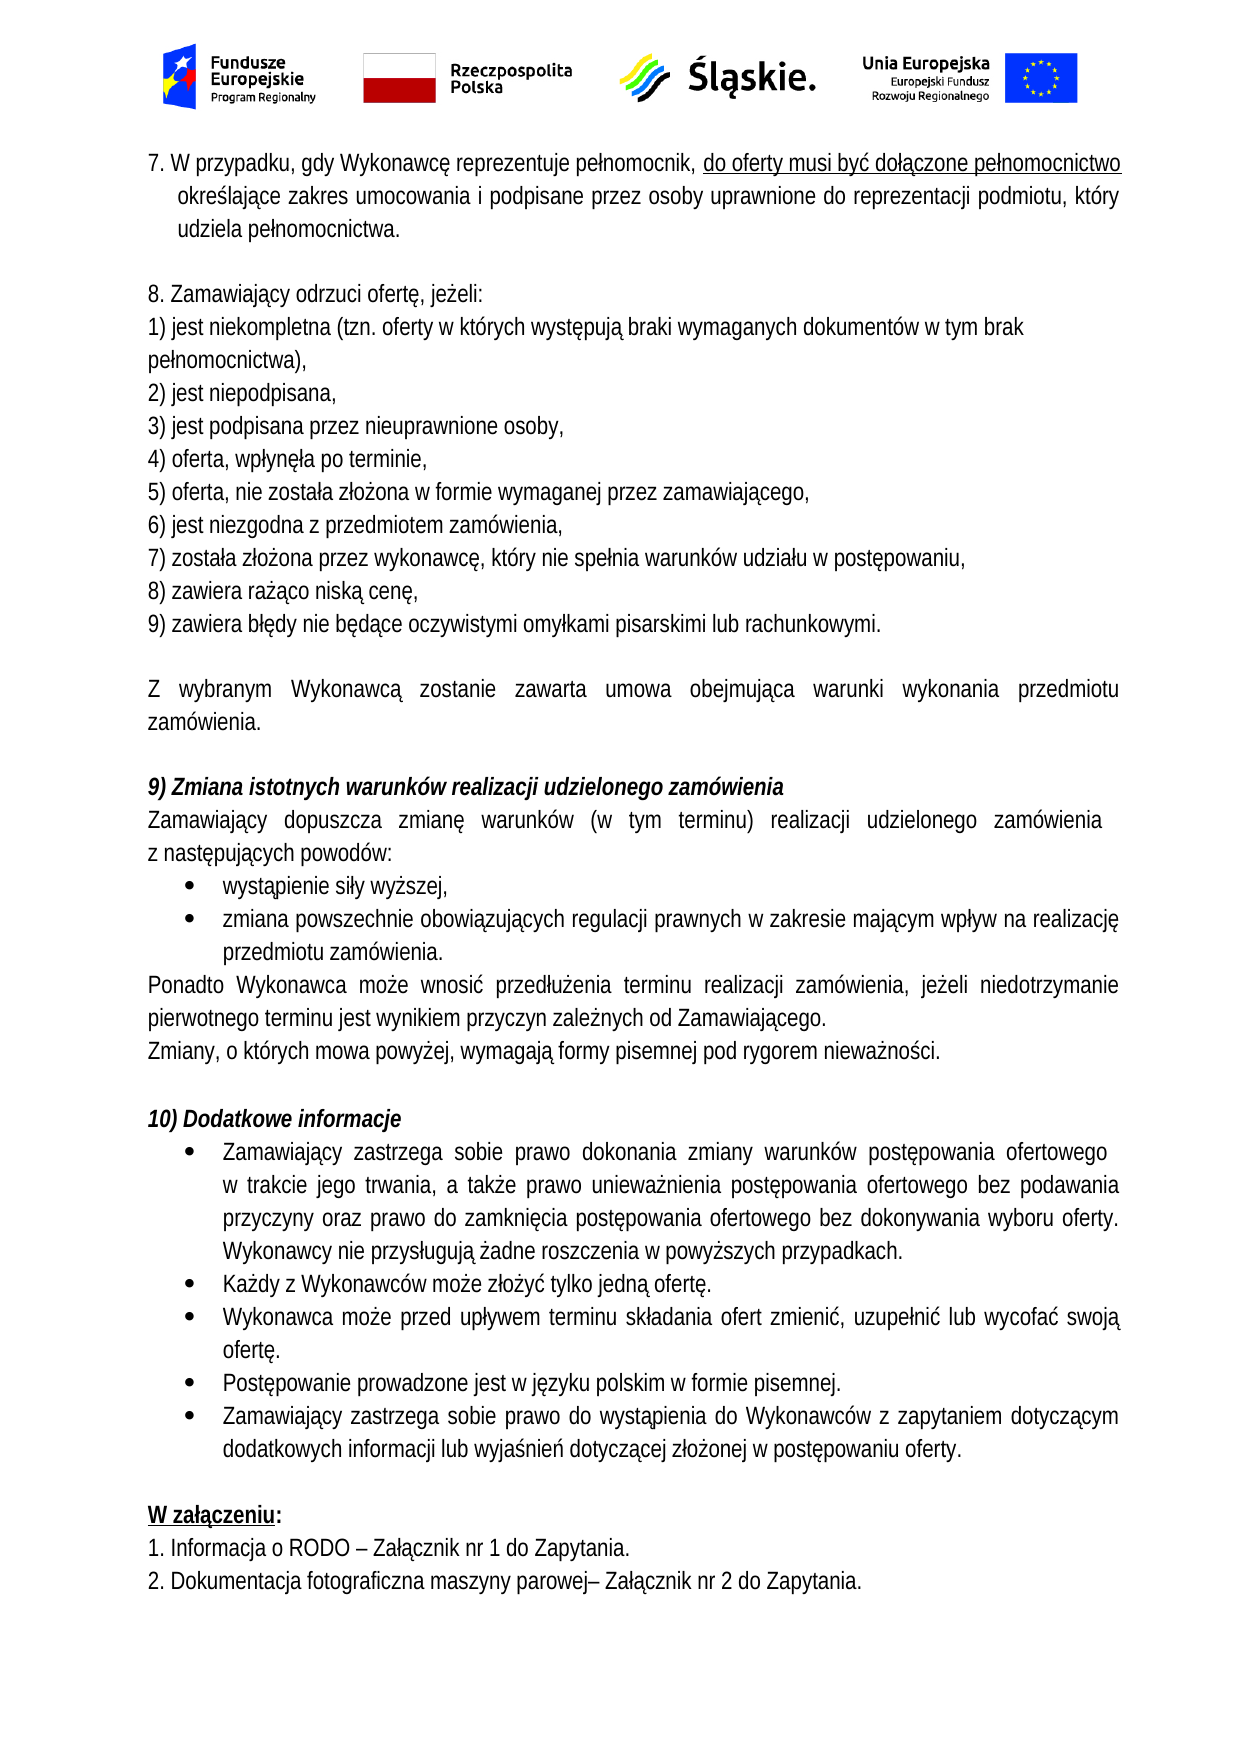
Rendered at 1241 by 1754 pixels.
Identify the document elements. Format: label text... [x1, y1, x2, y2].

text 2. Dokumentacja fotograficzna maszyny parowej– Załącznik nr 2 do Zapytania. [148, 1566, 1121, 1594]
text 8. Zamawiający odrzuci ofertę, jeżeli: 1) jest niekompletna (tzn. oferty w których występują braki wymaganych dokumentów w tym brak pełnomocnictwa), 2) jest niepodpisana, 3) jest podpisana przez nieuprawnione osoby, 4) oferta, wpłynęła po terminie, 5) oferta, nie została złożona w formie wymaganej przez zamawiającego, 6) jest niezgodna z przedmiotem zamówienia, 7) została złożona przez wykonawcę, który nie spełnia warunków udziału w postępowaniu, 8) zawiera rażąco niską cenę, 9) zawiera błędy nie będące oczywistymi omyłkami pisarskimi lub rachunkowymi. [148, 279, 1121, 669]
list Każdy z Wykonawców może złożyć tylko jedną ofertę. [185, 1269, 1121, 1298]
text Z wybranym Wykonawcą zostanie zawarta umowa obejmująca warunki wykonania przedmiotu zamówienia. [148, 673, 1121, 735]
list Zamawiający zastrzega sobie prawo dokonania zmiany warunków postępowania ofertowego w trakcie jego trwania, a także prawo unieważnienia postępowania ofertowego bez podawania przyczyny oraz prawo do zamknięcia postępowania ofertowego bez dokonywania wyboru oferty. Wykonawcy nie przysługują żadne roszczenia w powyższych przypadkach. [185, 1137, 1121, 1264]
text 9) Zmiana istotnych warunków realizacji udzielonego zamówienia [148, 772, 1121, 801]
text Ponadto Wykonawca może wnosić przedłużenia terminu realizacji zamówienia, jeżeli niedotrzymanie pierwotnego terminu jest wynikiem przyczyn zależnych od Zamawiającego. [148, 970, 1121, 1032]
picture [147, 28, 1093, 124]
text 1. Informacja o RODO – Załącznik nr 1 do Zapytania. [148, 1533, 1121, 1562]
text 7. W przypadku, gdy Wykonawcę reprezentuje pełnomocnik, do oferty musi być dołączone pełnomocnictwo określające zakres umocowania i podpisane przez osoby uprawnione do reprezentacji podmiotu, który udziela pełnomocnictwa. [148, 148, 1121, 242]
list wystąpienie siły wyższej, [185, 871, 1121, 900]
text Zmiany, o których mowa powyżej, wymagają formy pisemnej pod rygorem nieważności. [148, 1036, 1121, 1065]
text 10) Dodatkowe informacje [148, 1104, 1121, 1133]
text W załączeniu: [148, 1500, 1121, 1529]
list Postępowanie prowadzone jest w języku polskim w formie pisemnej. [185, 1368, 1121, 1397]
list Wykonawca może przed upływem terminu składania ofert zmienić, uzupełnić lub wycofać swoją ofertę. [185, 1302, 1121, 1364]
list Zamawiający zastrzega sobie prawo do wystąpienia do Wykonawców z zapytaniem dotyczącym dodatkowych informacji lub wyjaśnień dotyczącej złożonej w postępowaniu oferty. [185, 1401, 1121, 1463]
text Zamawiający dopuszcza zmianę warunków (w tym terminu) realizacji udzielonego zamówienia z następujących powodów: [148, 805, 1121, 867]
list zmiana powszechnie obowiązujących regulacji prawnych w zakresie mającym wpływ na realizację przedmiotu zamówienia. [185, 904, 1121, 966]
